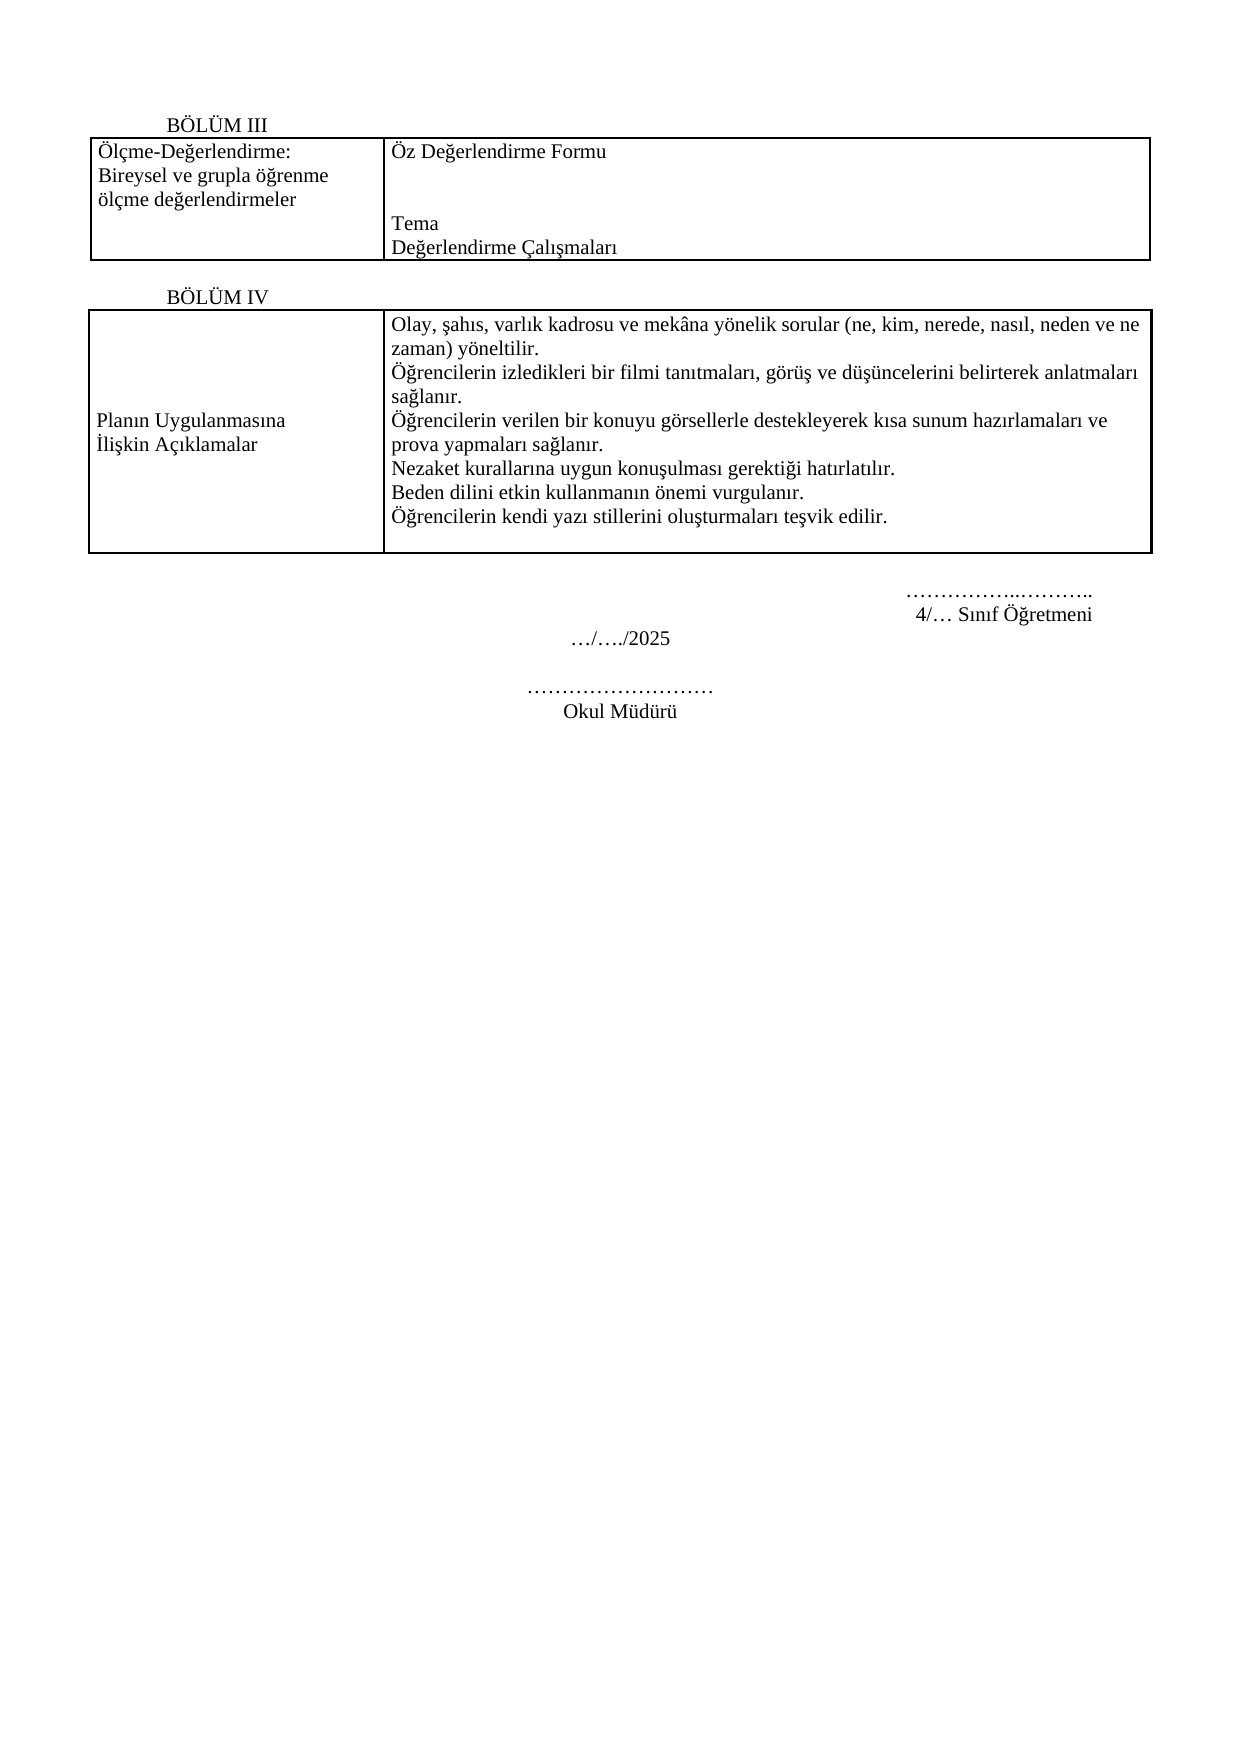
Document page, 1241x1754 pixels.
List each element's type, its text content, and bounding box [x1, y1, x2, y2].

text ……………………… [148, 674, 1092, 698]
subtitle BÖLÜM III [148, 113, 1092, 137]
text ……………..……….. [148, 578, 1092, 602]
table_header Ölçme-Değerlendirme: Bireysel ve grupla öğrenme ölçme değerlendirmeler [92, 139, 383, 259]
text 4/… Sınıf Öğretmeni [148, 602, 1092, 626]
text Okul Müdürü [148, 698, 1092, 723]
text …/…./2025 [148, 626, 1092, 650]
table_header Olay, şahıs, varlık kadrosu ve mekâna yönelik sorular (ne, kim, nerede, nasıl, neden ve ne zaman) yöneltilir. Öğrencilerin izledikleri bir filmi tanıtmaları, görüş ve düşüncelerini belirterek anlatmaları sağlanır. Öğrencilerin verilen bir konuyu görsellerle destekleyerek kısa sunum hazırlamaları ve prova yapmaları sağlanır. Nezaket kurallarına uygun konuşulması gerektiği hatırlatılır. Beden dilini etkin kullanmanın önemi vurgulanır. Öğrencilerin kendi yazı stillerini oluşturmaları teşvik edilir. [385, 311, 1150, 552]
table_header Planın Uygulanmasına İlişkin Açıklamalar [90, 311, 383, 552]
table_header Öz Değerlendirme Formu Tema Değerlendirme Çalışmaları [385, 139, 1149, 259]
subtitle BÖLÜM IV [148, 285, 1092, 309]
